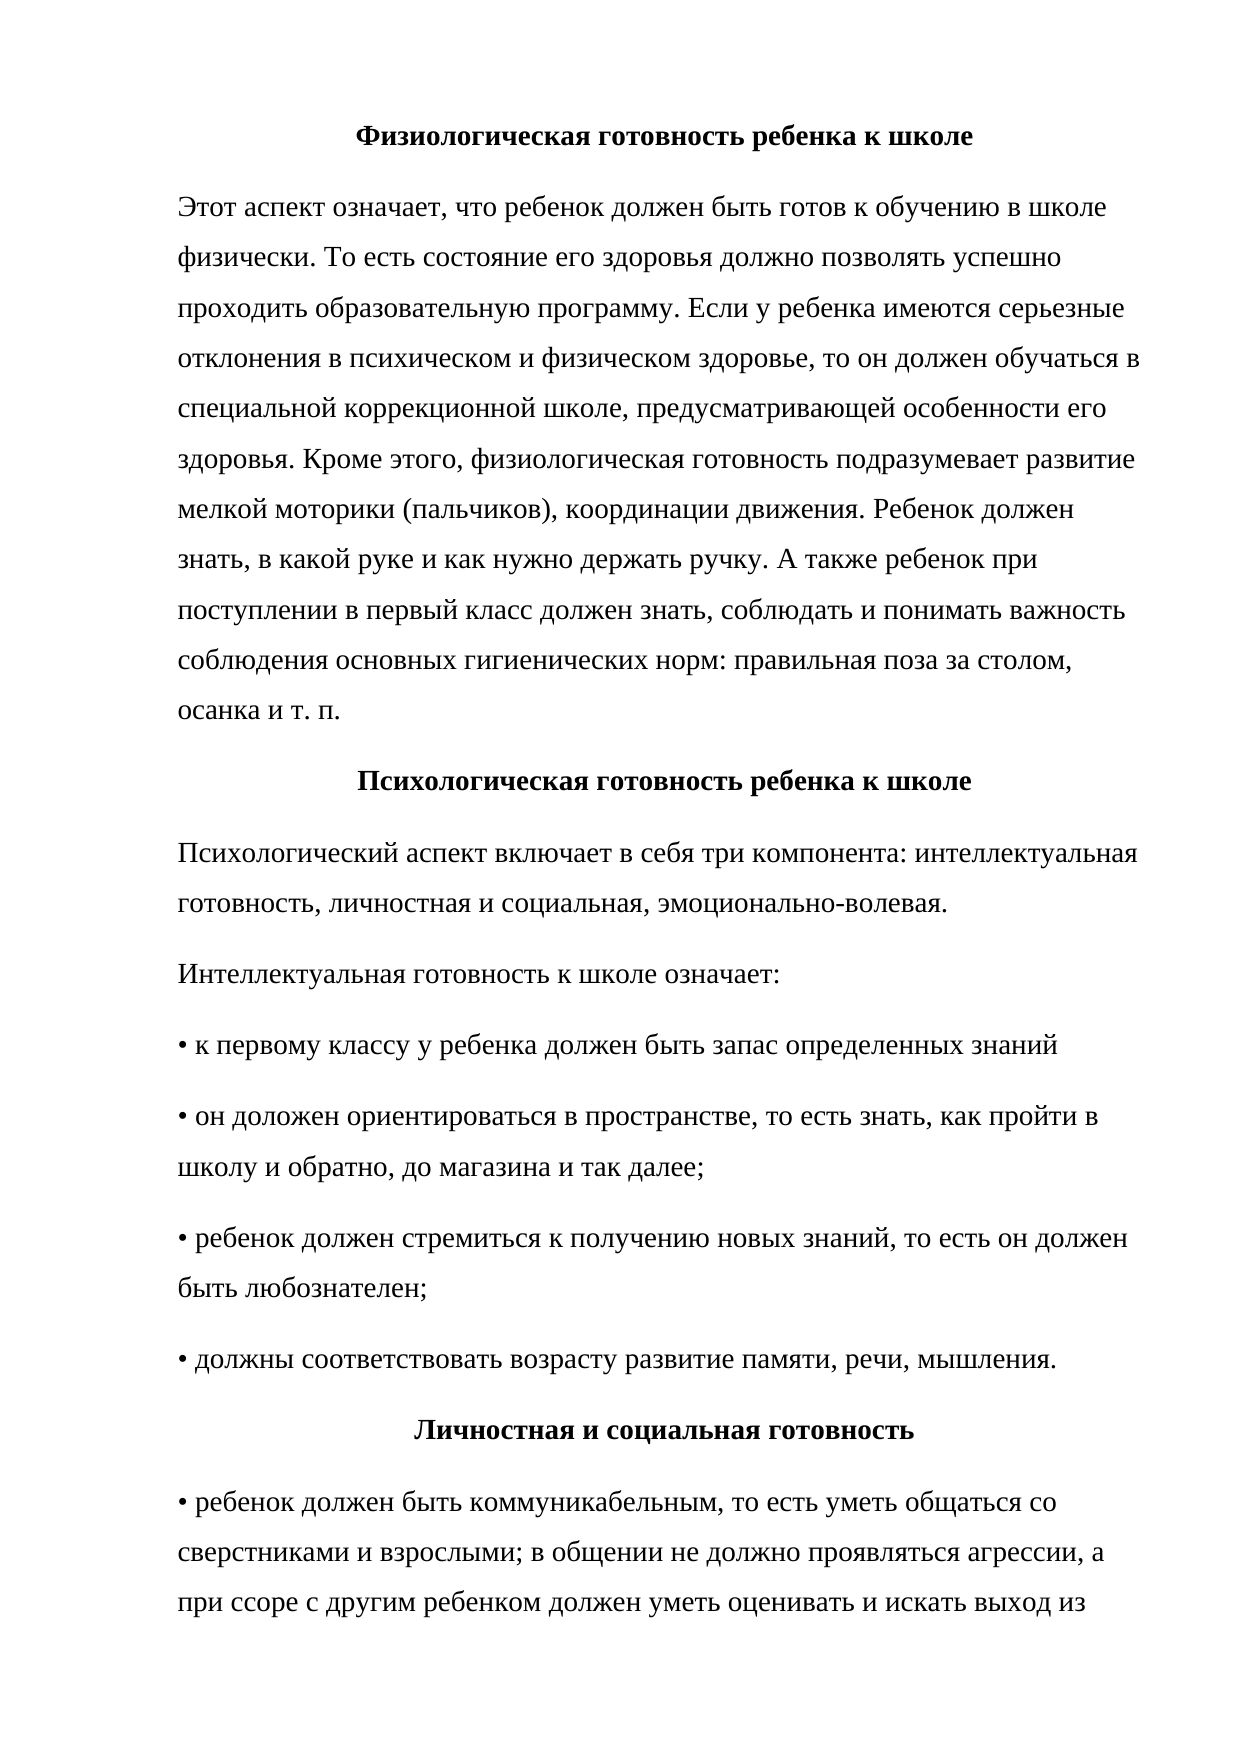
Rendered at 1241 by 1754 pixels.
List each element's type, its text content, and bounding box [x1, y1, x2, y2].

text Личностная и социальная готовность [177, 1412, 1152, 1446]
text Этот аспект означает, что ребенок должен быть готов к обучению в школе физически. То есть состояние его здоровья должно позволять успешно проходить образовательную программу. Если у ребенка имеются серьезные отклонения в психическом и физическом здоровье, то он должен обучаться в специальной коррекционной школе, предусматривающей особенности его здоровья. Кроме этого, физиологическая готовность подразумевает развитие мелкой моторики (пальчиков), координации движения. Ребенок должен знать, в какой руке и как нужно держать ручку. А также ребенок при поступлении в первый класс должен знать, соблюдать и понимать важность соблюдения основных гигиенических норм: правильная поза за столом, осанка и т. п. [177, 189, 1152, 726]
text • должны соответствовать возрасту развитие памяти, речи, мышления. [177, 1341, 1152, 1375]
text Психологический аспект включает в себя три компонента: интеллектуальная готовность, личностная и социальная, эмоционально-волевая. [177, 835, 1152, 918]
text Психологическая готовность ребенка к школе [177, 763, 1152, 797]
text • ребенок должен стремиться к получению новых знаний, то есть он должен быть любознателен; [177, 1220, 1152, 1304]
text Интеллектуальная готовность к школе означает: [177, 956, 1152, 990]
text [177, 1484, 1152, 1618]
text Физиологическая готовность ребенка к школе [177, 118, 1152, 152]
text • к первому классу у ребенка должен быть запас определенных знаний [177, 1027, 1152, 1061]
text • он доложен ориентироваться в пространстве, то есть знать, как пройти в школу и обратно, до магазина и так далее; [177, 1098, 1152, 1182]
